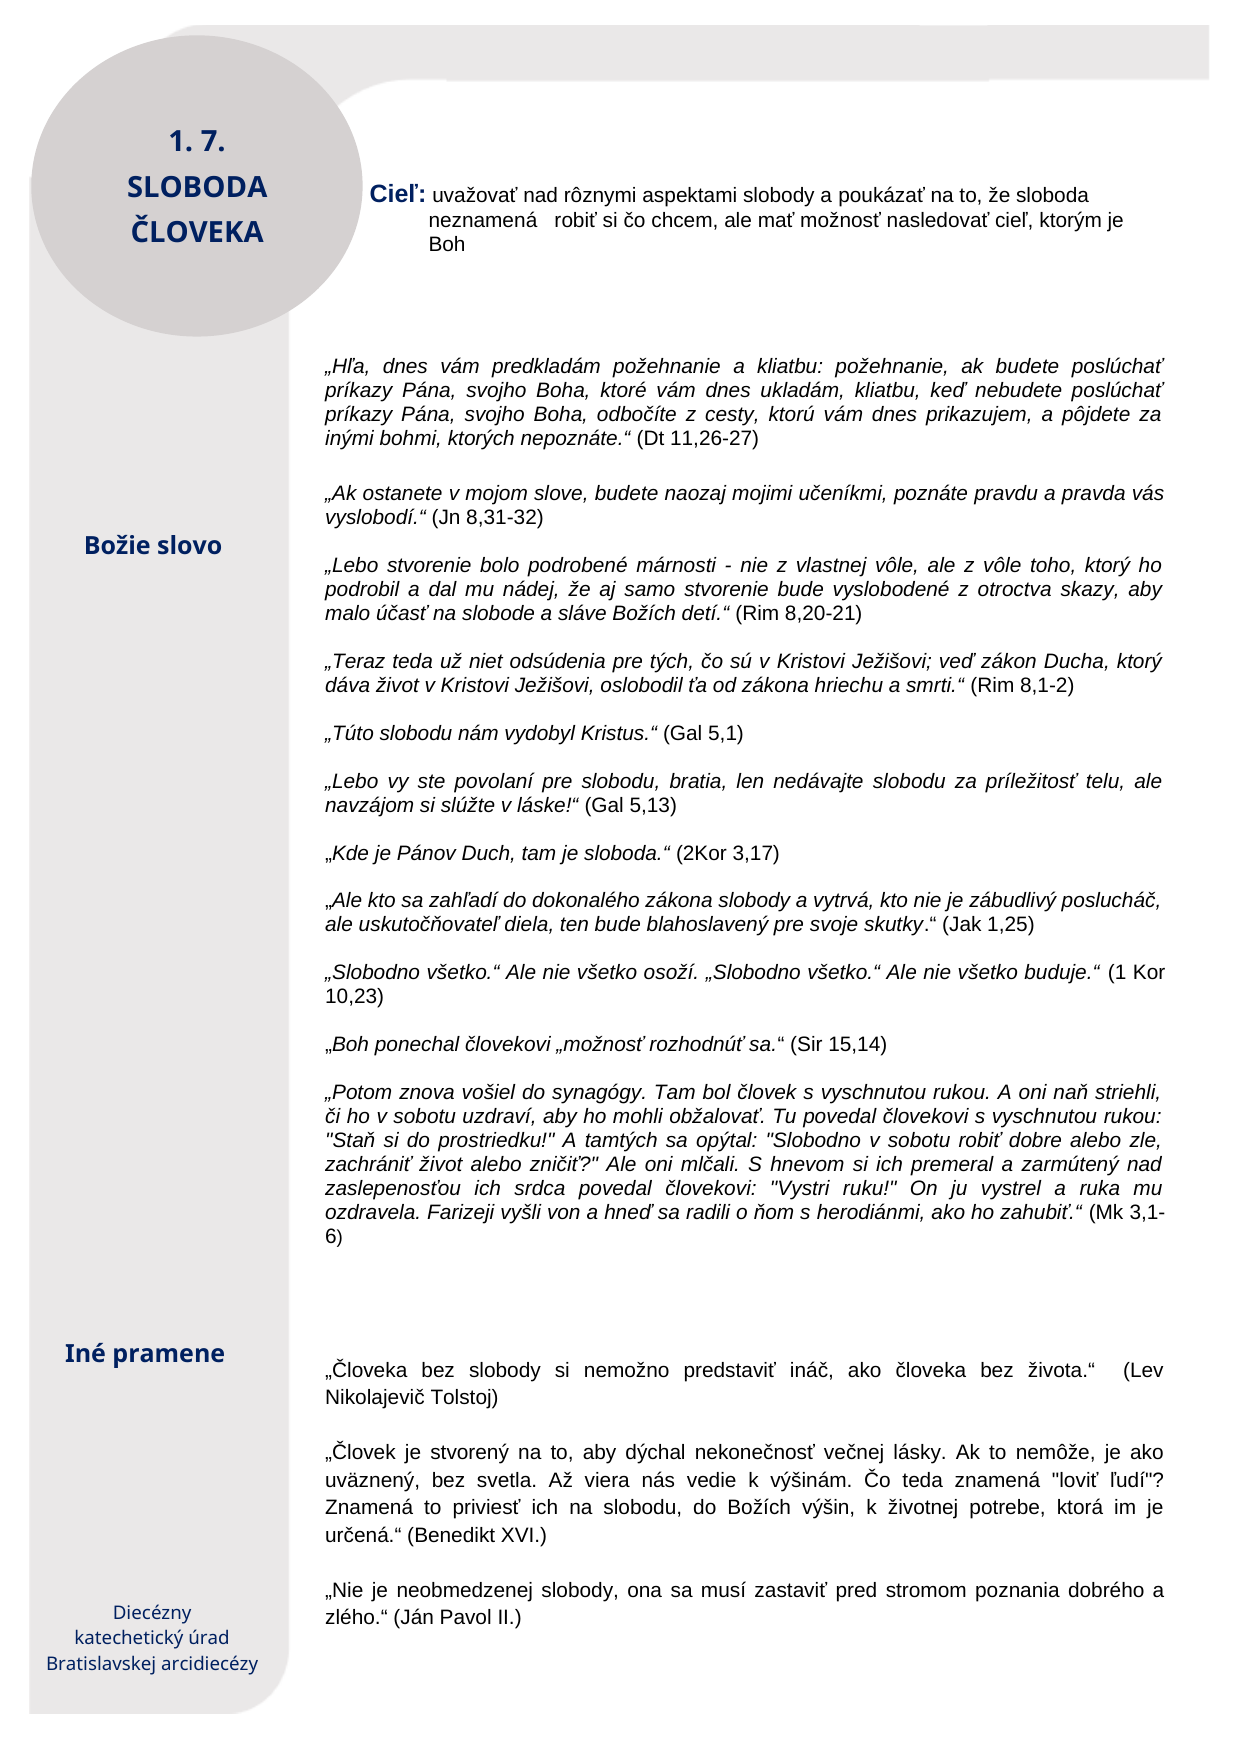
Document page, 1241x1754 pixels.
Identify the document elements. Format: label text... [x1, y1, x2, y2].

text „Ale kto sa zahľadí do dokonalého zákona slobody a vytrvá, kto nie je zábudlivý poslucháč, ale uskutočňovateľ diela, ten bude blahoslavený pre svoje skutky.“ (Jak 1,25) [325, 888, 1165, 936]
text „Teraz teda už niet odsúdenia pre tých, čo sú v Kristovi Ježišovi; veď zákon Ducha, ktorý dáva život v Kristovi Ježišovi, oslobodil ťa od zákona hriechu a smrti.“ (Rim 8,1-2) [325, 649, 1165, 697]
text „Slobodno všetko.“ Ale nie všetko osoží. „Slobodno všetko.“ Ale nie všetko buduje.“ (1 Kor 10,23) [325, 960, 1165, 1008]
text „Človeka bez slobody si nemožno predstaviť ináč, ako človeka bez života.“ (Lev Nikolajevič Tolstoj) [325, 1358, 1165, 1409]
text „Človek je stvorený na to, aby dýchal nekonečnosť večnej lásky. Ak to nemôže, je ako uväznený, bez svetla. Až viera nás vedie k výšinám. Čo teda znamená "loviť ľudí"? Znamená to priviesť ich na slobodu, do Božích výšin, k životnej potrebe, ktorá im je určená.“ (Benedikt XVI.) [325, 1440, 1165, 1547]
text „Kde je Pánov Duch, tam je sloboda.“ (2Kor 3,17) [325, 840, 1165, 864]
text „Boh ponechal človekovi „možnosť rozhodnúť sa.“ (Sir 15,14) [325, 1032, 1165, 1056]
text „Lebo vy ste povolaní pre slobodu, bratia, len nedávajte slobodu za príležitosť telu, ale navzájom si slúžte v láske!“ (Gal 5,13) [325, 768, 1165, 816]
picture [29, 25, 1210, 1714]
text „Potom znova vošiel do synagógy. Tam bol človek s vyschnutou rukou. A oni naň striehli, či ho v sobotu uzdraví, aby ho mohli obžalovať. Tu povedal človekovi s vyschnutou rukou: "Staň si do prostriedku!" A tamtých sa opýtal: "Slobodno v sobotu robiť dobre alebo zle, zachrániť život alebo zničiť?" Ale oni mlčali. S hnevom si ich premeral a zarmútený nad zaslepenosťou ich srdca povedal človekovi: "Vystri ruku!" On ju vystrel a ruka mu ozdravela. Farizeji vyšli von a hneď sa radili o ňom s herodiánmi, ako ho zahubiť.“ (Mk 3,1-6) [325, 1080, 1165, 1248]
text Cieľ: uvažovať nad rôznymi aspektami slobody a poukázať na to, že sloboda neznamená robiť si čo chcem, ale mať možnosť nasledovať cieľ, ktorým je Boh [369, 179, 1165, 256]
text „Ak ostanete v mojom slove, budete naozaj mojimi učeníkmi, poznáte pravdu a pravda vás vyslobodí.“ (Jn 8,31-32) [325, 481, 1165, 529]
text „Lebo stvorenie bolo podrobené márnosti - nie z vlastnej vôle, ale z vôle toho, ktorý ho podrobil a dal mu nádej, že aj samo stvorenie bude vyslobodené z otroctva skazy, aby malo účasť na slobode a sláve Božích detí.“ (Rim 8,20-21) [325, 553, 1165, 625]
text „Hľa, dnes vám predkladám požehnanie a kliatbu: požehnanie, ak budete poslúchať príkazy Pána, svojho Boha, ktoré vám dnes ukladám, kliatbu, keď nebudete poslúchať príkazy Pána, svojho Boha, odbočíte z cesty, ktorú vám dnes prikazujem, a pôjdete za inými bohmi, ktorých nepoznáte.“ (Dt 11,26-27) [325, 354, 1165, 450]
text „Túto slobodu nám vydobyl Kristus.“ (Gal 5,1) [325, 721, 1165, 744]
text „Nie je neobmedzenej slobody, ona sa musí zastaviť pred stromom poznania dobrého a zlého.“ (Ján Pavol II.) [325, 1578, 1165, 1629]
